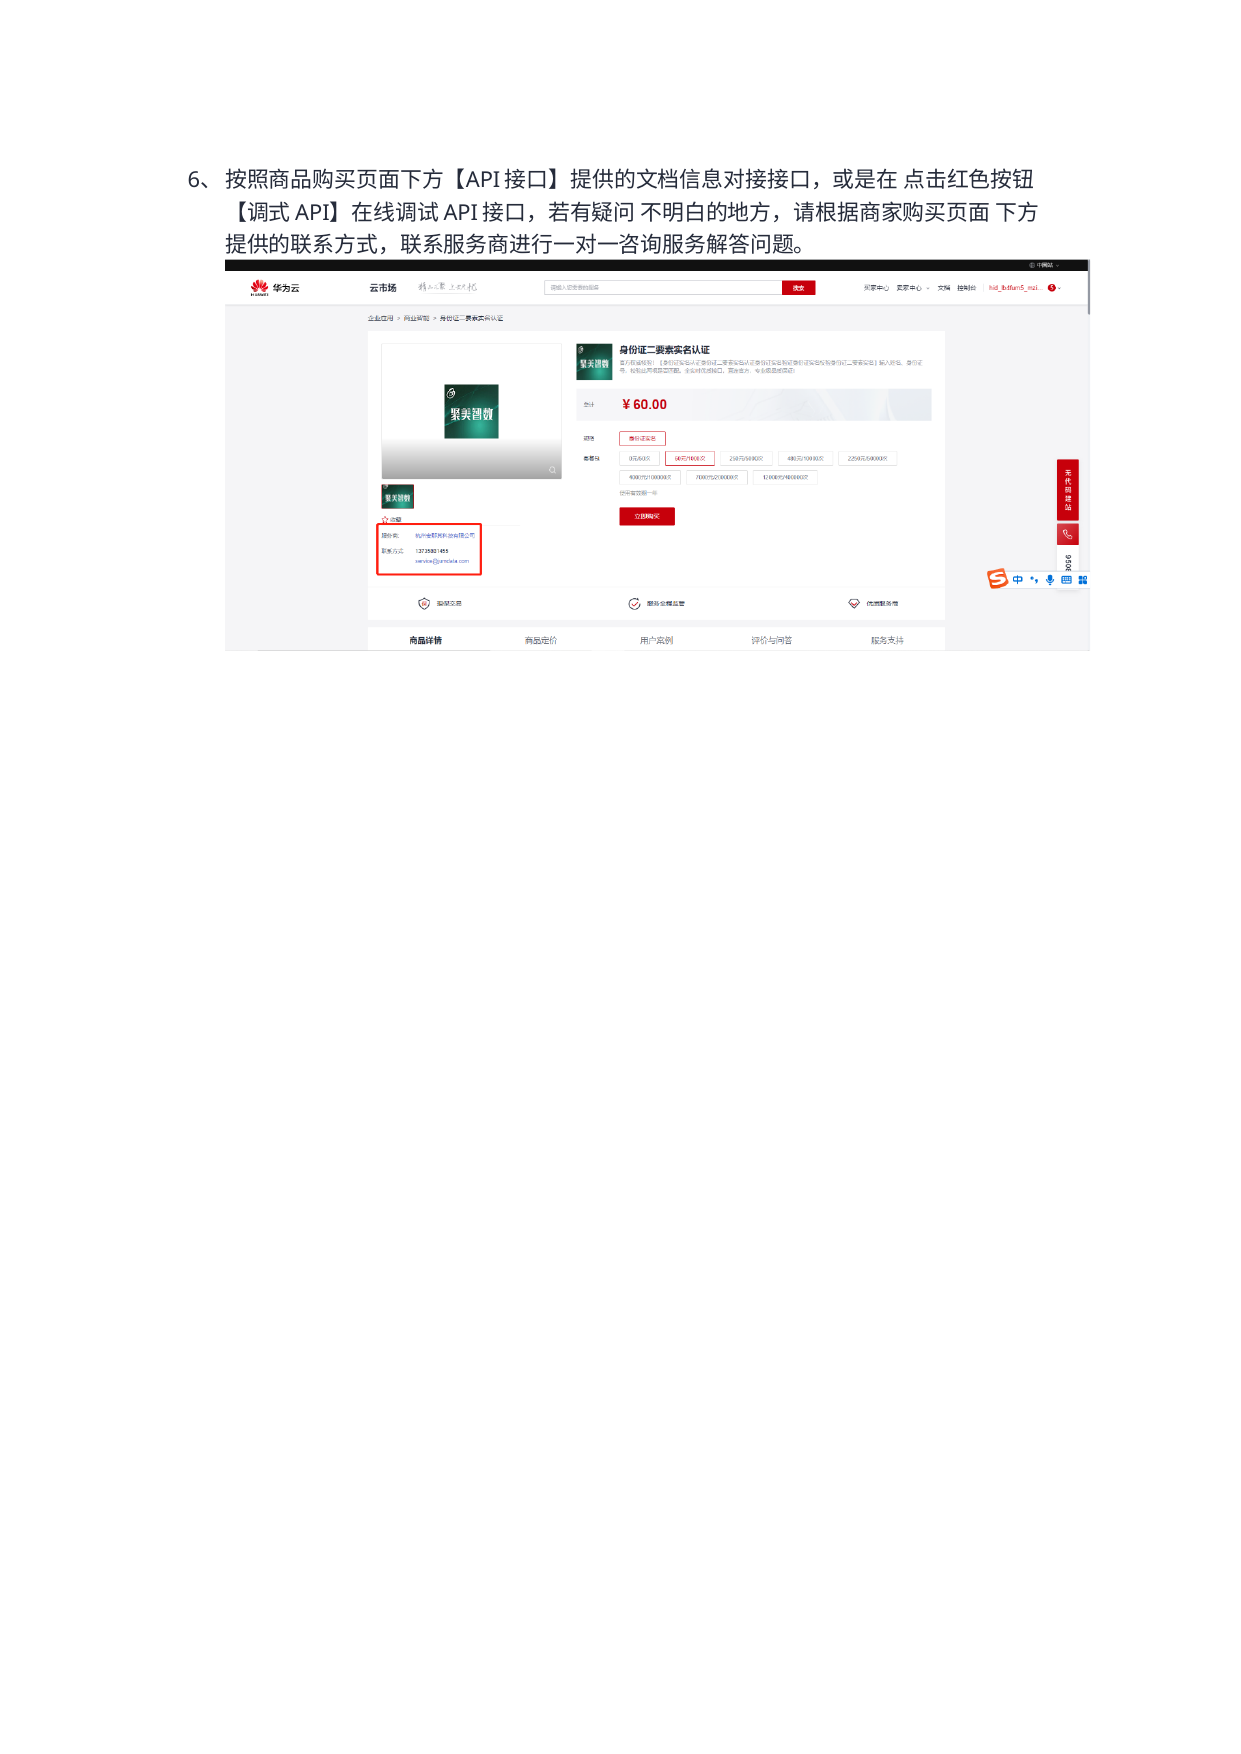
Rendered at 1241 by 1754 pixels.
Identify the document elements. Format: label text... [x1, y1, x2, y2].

picture [225, 259, 1091, 651]
list 按照商品购买页面下方【API接口】提供的文档信息对接接口，或是在 点击红色按钮【调式API】在线调试API接口，若有疑问 不明白的地方，请根据商家购买页面 下方提供的联系方式，联系服务商进行一对一咨询服务解答问题。 [187, 162, 1053, 259]
